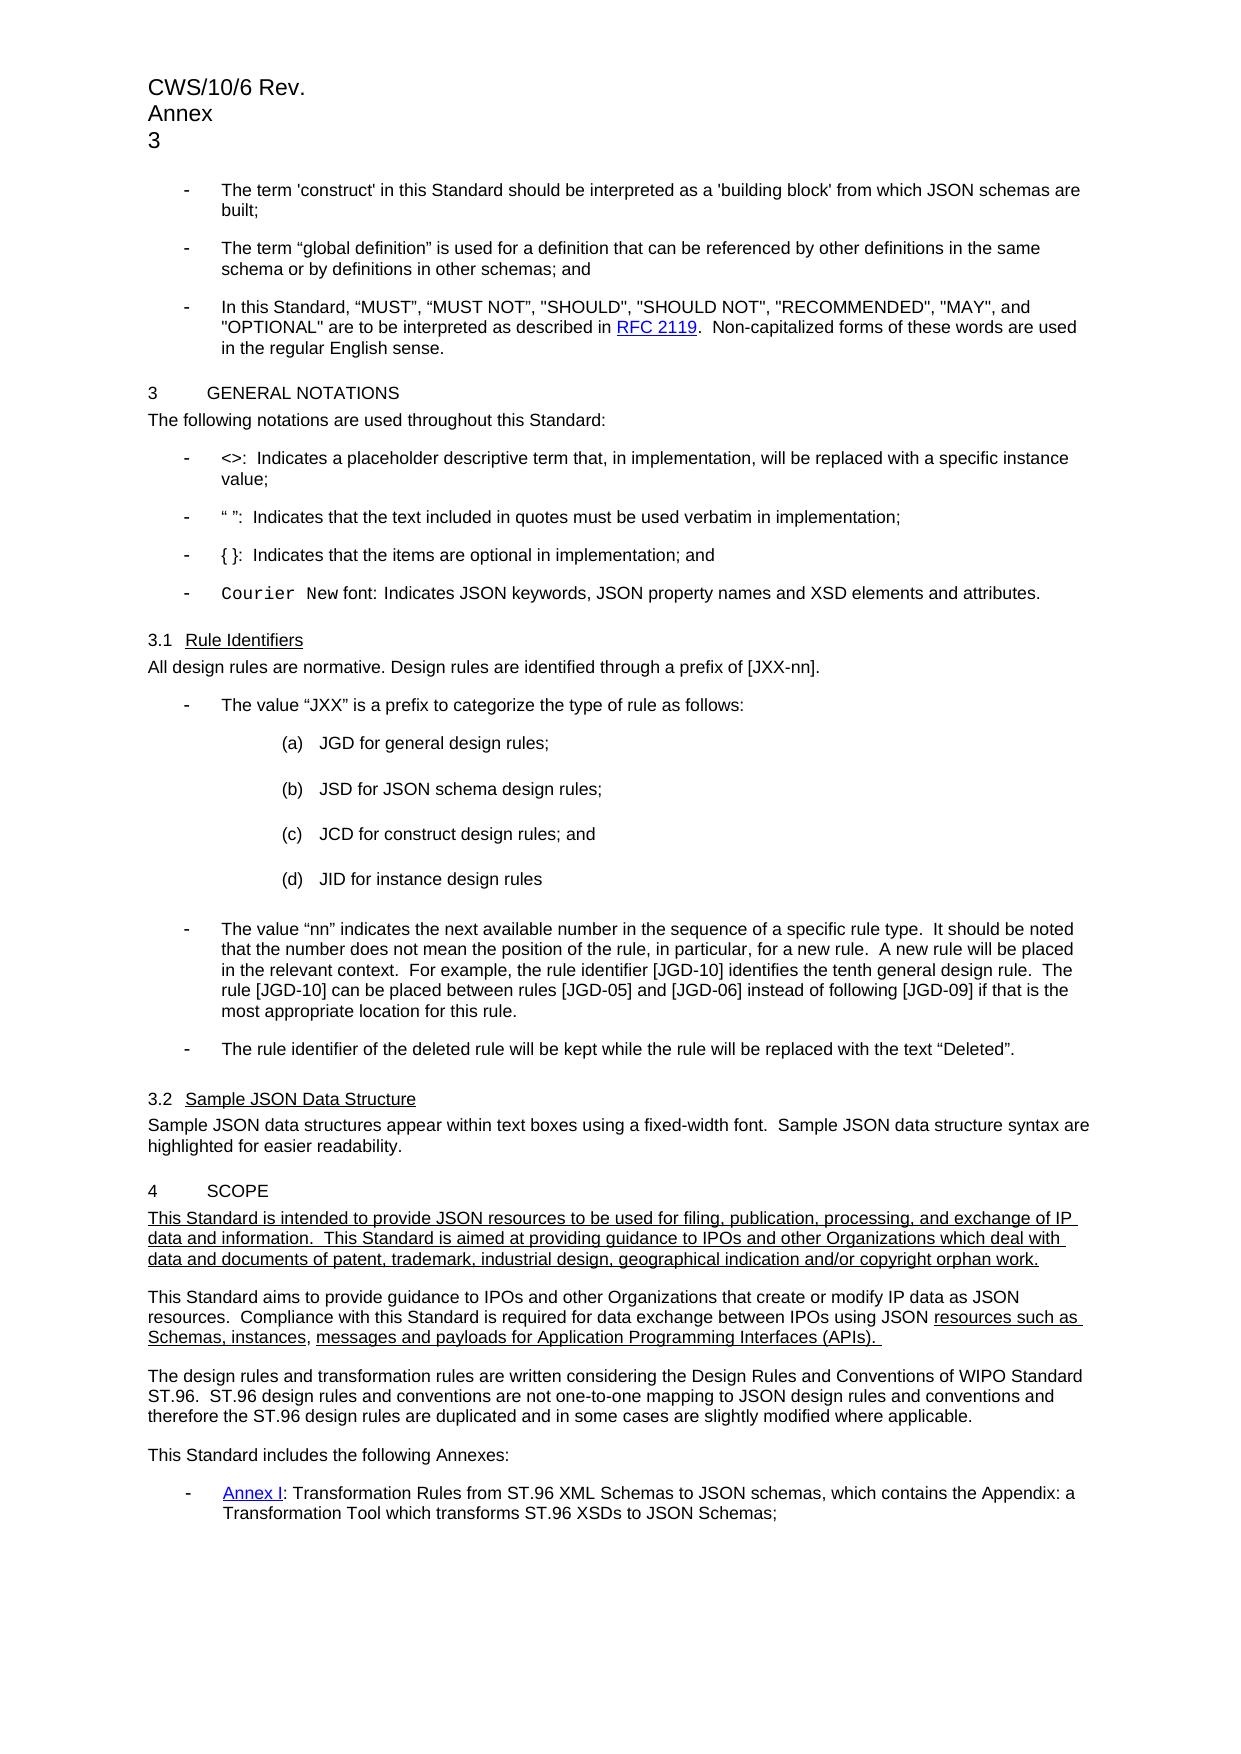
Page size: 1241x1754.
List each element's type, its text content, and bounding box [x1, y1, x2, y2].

text This Standard is intended to provide JSON resources to be used for filing, publication, processing, and exchange of IP data and information. This Standard is aimed at providing guidance to IPOs and other Organizations which deal with data and documents of patent, trademark, industrial design, geographical indication and/or copyright orphan work. [148, 1207, 1093, 1269]
list { }: Indicates that the items are optional in implementation; and [184, 544, 1093, 565]
subtitle SCOPE [148, 1181, 1093, 1201]
list The following notations are used throughout this Standard: [148, 409, 1093, 430]
list Courier New font: Indicates JSON keywords, JSON property names and XSD elements and attributes. [184, 583, 1093, 605]
list In this Standard, “MUST”, “MUST NOT”, "SHOULD", "SHOULD NOT", "RECOMMENDED", "MAY", and "OPTIONAL" are to be interpreted as described in RFC 2119. Non-capitalized forms of these words are used in the regular English sense. [184, 297, 1093, 358]
list JID for instance design rules [282, 869, 1093, 889]
list The term “global definition” is used for a definition that can be referenced by other definitions in the same schema or by definitions in other schemas; and [184, 238, 1093, 279]
subtitle GENERAL NOTATIONS [148, 383, 1093, 403]
list The term 'construct' in this Standard should be interpreted as a 'building block' from which JSON schemas are built; [184, 179, 1093, 220]
list JSD for JSON schema design rules; [282, 778, 1093, 799]
list The rule identifier of the deleted rule will be kept while the rule will be replaced with the text “Deleted”. [184, 1038, 1093, 1059]
text This Standard aims to provide guidance to IPOs and other Organizations that create or modify IP data as JSON resources. Compliance with this Standard is required for data exchange between IPOs using JSON resources such as Schemas, instances, messages and payloads for Application Programming Interfaces (APIs). [148, 1286, 1093, 1348]
text This Standard includes the following Annexes: [148, 1444, 1093, 1465]
subtitle Sample JSON Data Structure [148, 1088, 1093, 1109]
list All design rules are normative. Design rules are identified through a prefix of [JXX-nn]. [148, 656, 1093, 677]
list Sample JSON data structures appear within text boxes using a fixed-width font. Sample JSON data structure syntax are highlighted for easier readability. [148, 1115, 1093, 1156]
list JGD for general design rules; [282, 733, 1093, 753]
list “ ”: Indicates that the text included in quotes must be used verbatim in implementation; [184, 506, 1093, 527]
list Annex I: Transformation Rules from ST.96 XML Schemas to JSON schemas, which contains the Appendix: a Transformation Tool which transforms ST.96 XSDs to JSON Schemas; [185, 1482, 1093, 1523]
text The design rules and transformation rules are written considering the Design Rules and Conventions of WIPO Standard ST.96. ST.96 design rules and conventions are not one-to-one mapping to JSON design rules and conventions and therefore the ST.96 design rules are duplicated and in some cases are slightly modified where applicable. [148, 1365, 1093, 1427]
list <>: Indicates a placeholder descriptive term that, in implementation, will be replaced with a specific instance value; [184, 448, 1093, 489]
list The value “nn” indicates the next available number in the sequence of a specific rule type. It should be noted that the number does not mean the position of the rule, in particular, for a new rule. A new rule will be placed in the relevant context. For example, the rule identifier [JGD-10] identifies the tenth general design rule. The rule [JGD-10] can be placed between rules [JGD-05] and [JGD-06] instead of following [JGD-09] if that is the most appropriate location for this rule. [184, 919, 1093, 1021]
subtitle Rule Identifiers [148, 630, 1093, 650]
list JCD for construct design rules; and [282, 824, 1093, 844]
list The value “JXX” is a prefix to categorize the type of rule as follows: [184, 694, 1093, 715]
